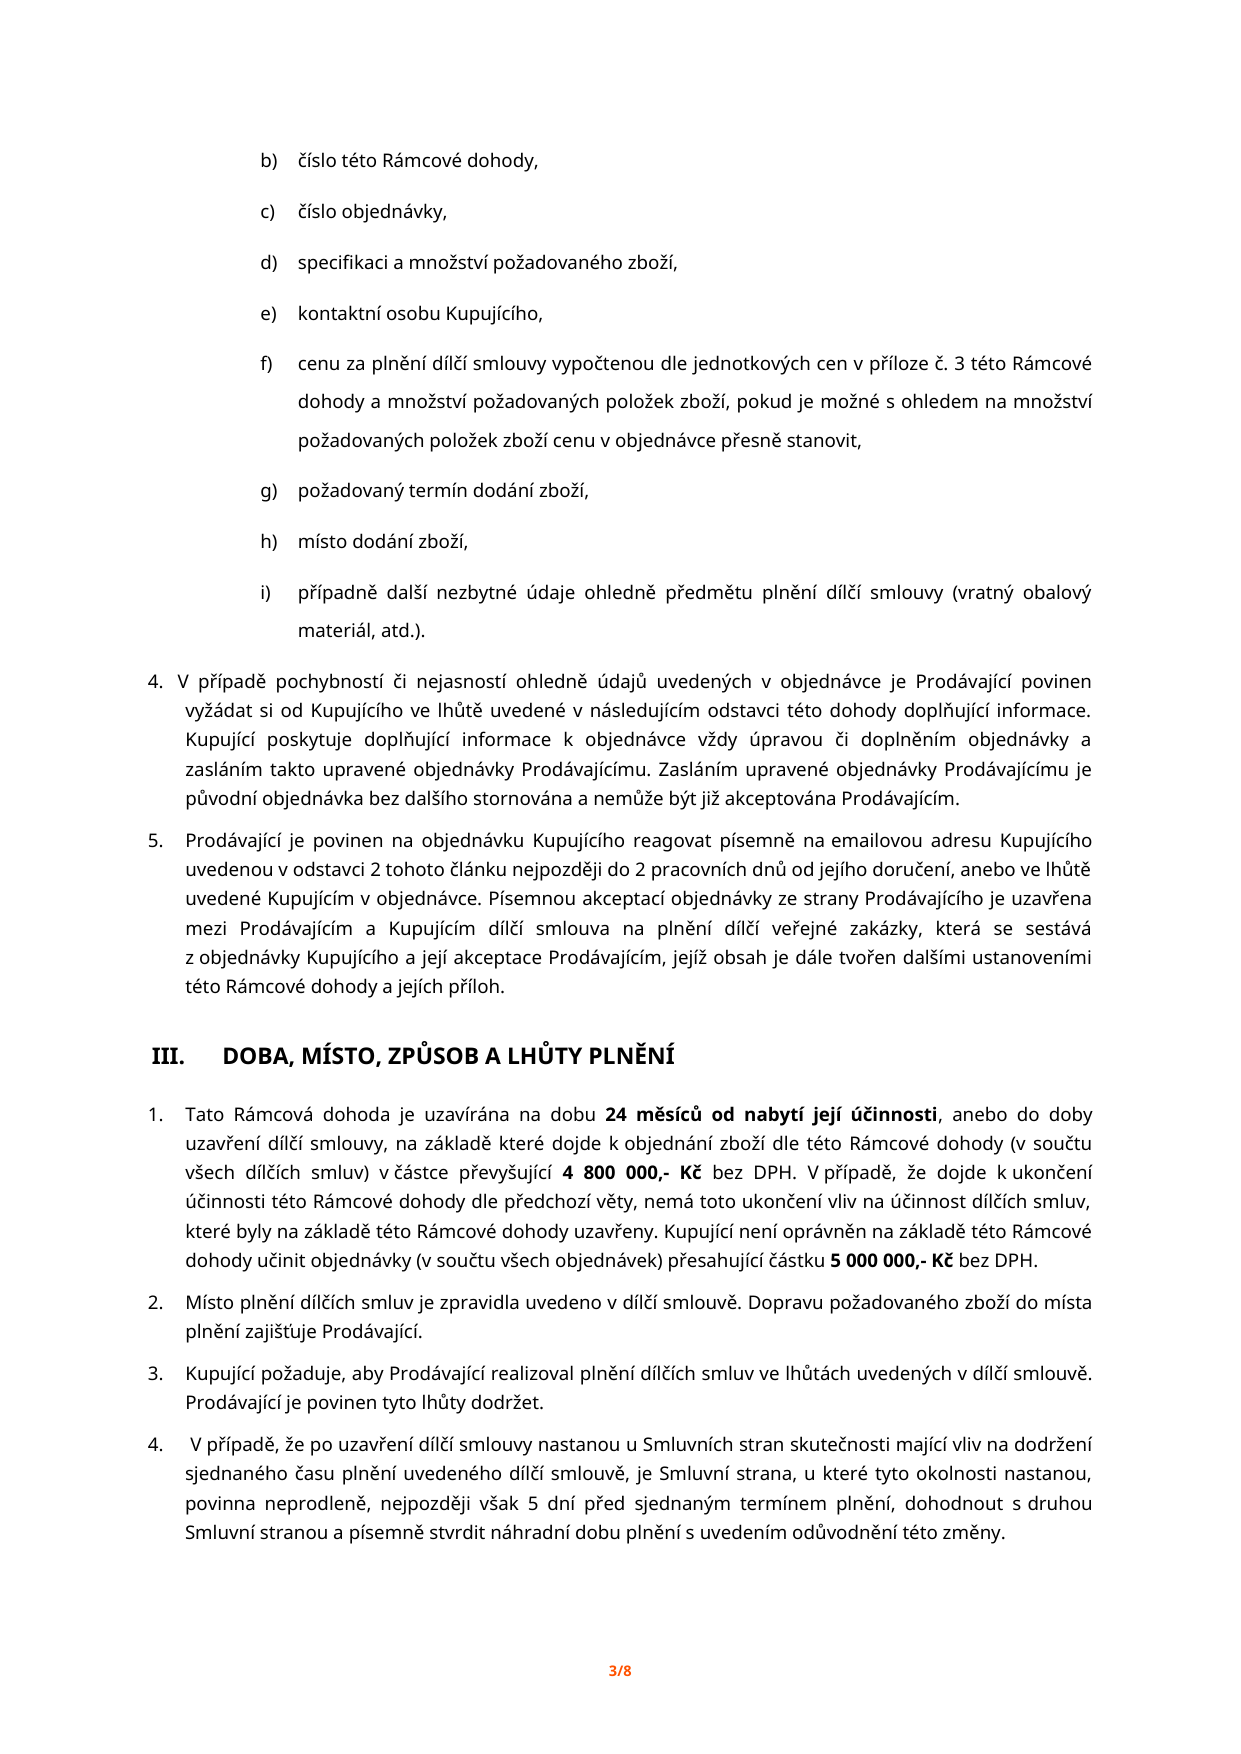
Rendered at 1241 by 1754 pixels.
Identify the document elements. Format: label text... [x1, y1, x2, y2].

list požadovaný termín dodání zboží, [260, 478, 1093, 503]
list místo dodání zboží, [260, 528, 1093, 554]
list Kupující požaduje, aby Prodávající realizoval plnění dílčích smluv ve lhůtách uvedených v dílčí smlouvě. Prodávající je povinen tyto lhůty dodržet. [148, 1360, 1093, 1415]
list Tato Rámcová dohoda je uzavírána na dobu 24 měsíců od nabytí její účinnosti, anebo do doby uzavření dílčí smlouvy, na základě které dojde k objednání zboží dle této Rámcové dohody (v součtu všech dílčích smluv) v částce převyšující 4 800 000,- Kč bez DPH. V případě, že dojde k ukončení účinnosti této Rámcové dohody dle předchozí věty, nemá toto ukončení vliv na účinnost dílčích smluv, které byly na základě této Rámcové dohody uzavřeny. Kupující není oprávněn na základě této Rámcové dohody učinit objednávky (v součtu všech objednávek) přesahující částku 5 000 000,- Kč bez DPH. [148, 1101, 1093, 1273]
list specifikaci a množství požadovaného zboží, [260, 249, 1093, 274]
list Místo plnění dílčích smluv je zpravidla uvedeno v dílčí smlouvě. Dopravu požadovaného zboží do místa plnění zajišťuje Prodávající. [148, 1289, 1093, 1344]
list případně další nezbytné údaje ohledně předmětu plnění dílčí smlouvy (vratný obalový materiál, atd.). [260, 579, 1093, 643]
list DOBA, MÍSTO, ZPŮSOB A LHŮTY PLNĚNÍ [185, 1040, 1093, 1071]
list číslo této Rámcové dohody, [260, 148, 1093, 173]
list Prodávající je povinen na objednávku Kupujícího reagovat písemně na emailovou adresu Kupujícího uvedenou v odstavci 2 tohoto článku nejpozději do 2 pracovních dnů od jejího doručení, anebo ve lhůtě uvedené Kupujícím v objednávce. Písemnou akceptací objednávky ze strany Prodávajícího je uzavřena mezi Prodávajícím a Kupujícím dílčí smlouva na plnění dílčí veřejné zakázky, která se sestává z objednávky Kupujícího a její akceptace Prodávajícím, jejíž obsah je dále tvořen dalšími ustanoveními této Rámcové dohody a jejích příloh. [148, 827, 1093, 999]
list číslo objednávky, [260, 198, 1093, 224]
list V případě pochybností či nejasností ohledně údajů uvedených v objednávce je Prodávající povinen vyžádat si od Kupujícího ve lhůtě uvedené v následujícím odstavci této dohody doplňující informace. Kupující poskytuje doplňující informace k objednávce vždy úpravou či doplněním objednávky a zasláním takto upravené objednávky Prodávajícímu. Zasláním upravené objednávky Prodávajícímu je původní objednávka bez dalšího stornována a nemůže být již akceptována Prodávajícím. [148, 668, 1093, 811]
list kontaktní osobu Kupujícího, [260, 300, 1093, 325]
list cenu za plnění dílčí smlouvy vypočtenou dle jednotkových cen v příloze č. 3 této Rámcové dohody a množství požadovaných položek zboží, pokud je možné s ohledem na množství požadovaných položek zboží cenu v objednávce přesně stanovit, [260, 351, 1093, 452]
list V případě, že po uzavření dílčí smlouvy nastanou u Smluvních stran skutečnosti mající vliv na dodržení sjednaného času plnění uvedeného dílčí smlouvě, je Smluvní strana, u které tyto okolnosti nastanou, povinna neprodleně, nejpozději však 5 dní před sjednaným termínem plnění, dohodnout s druhou Smluvní stranou a písemně stvrdit náhradní dobu plnění s uvedením odůvodnění této změny. [148, 1431, 1093, 1544]
